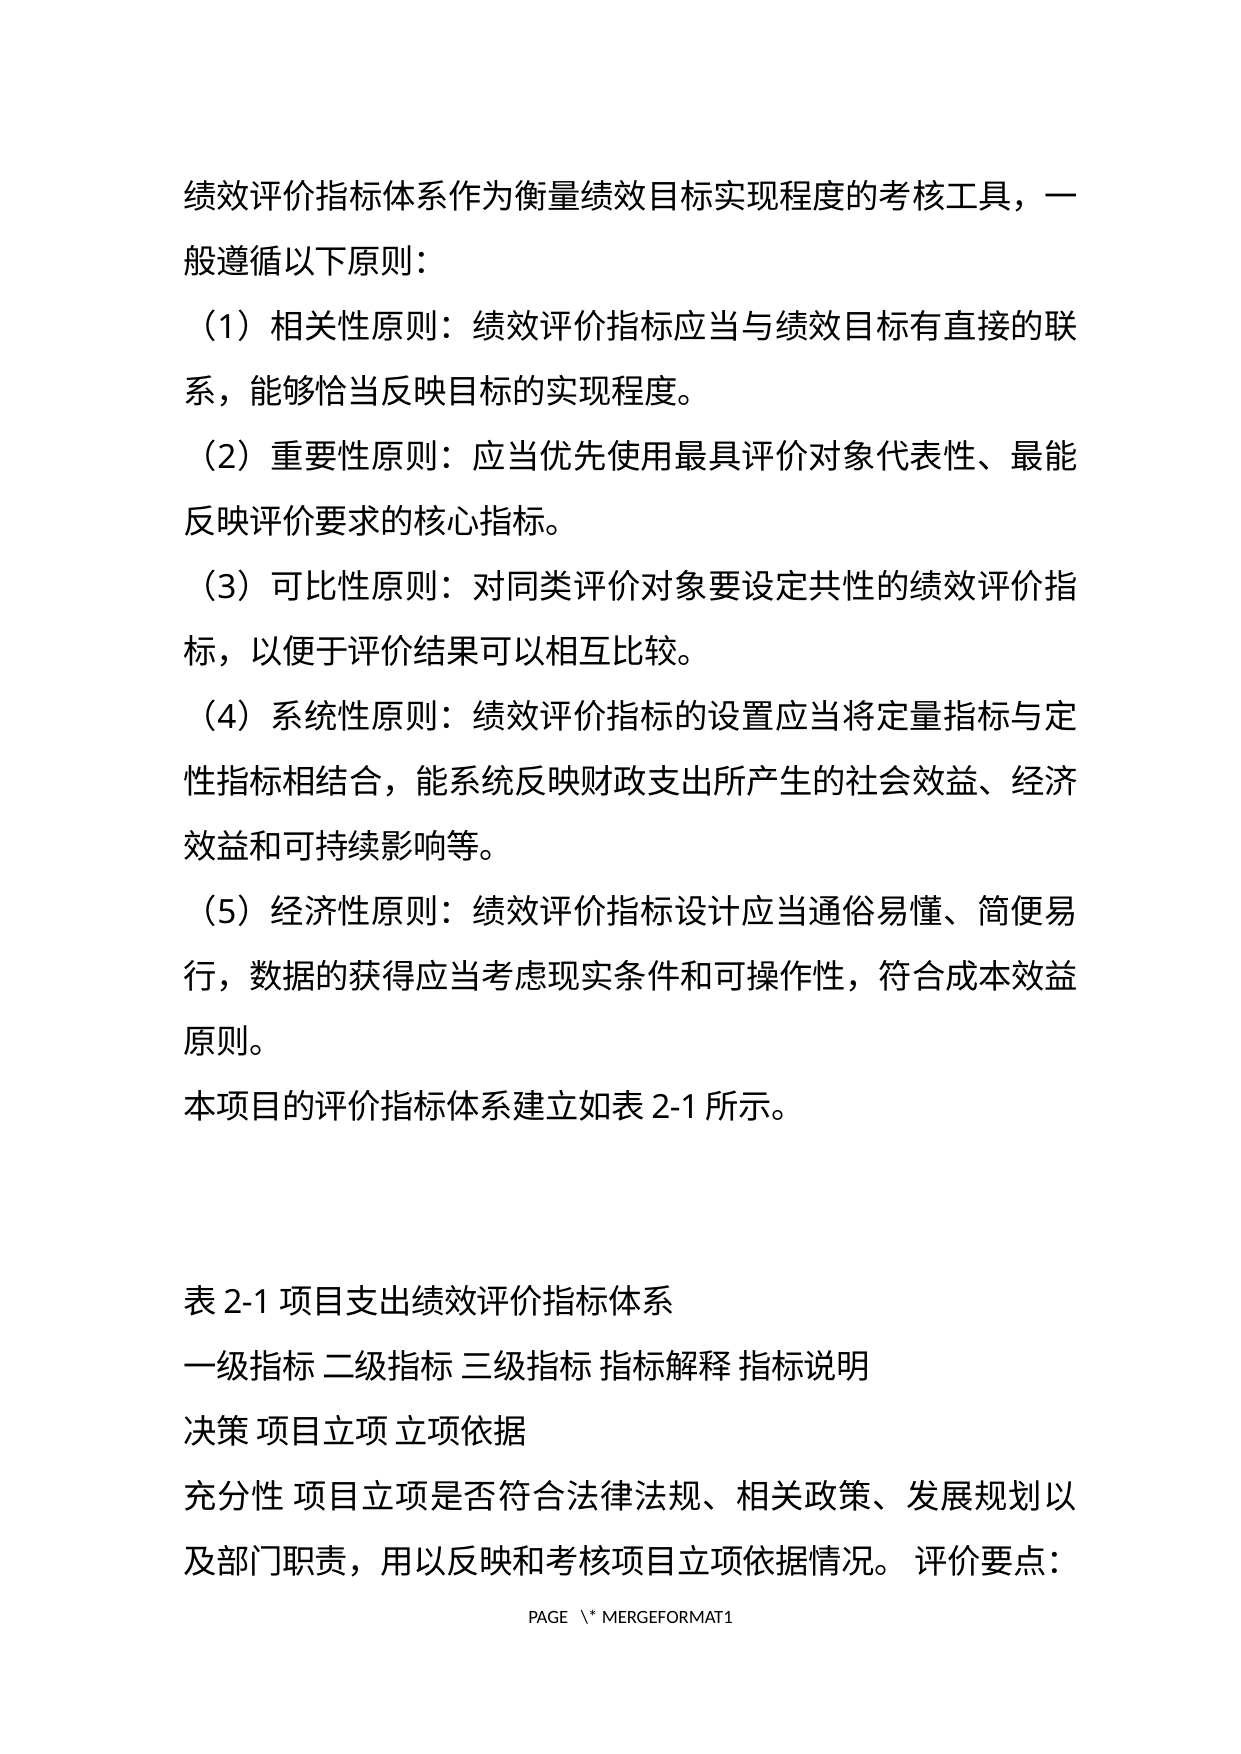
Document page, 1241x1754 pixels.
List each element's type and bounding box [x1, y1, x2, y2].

text [183, 162, 1078, 1592]
